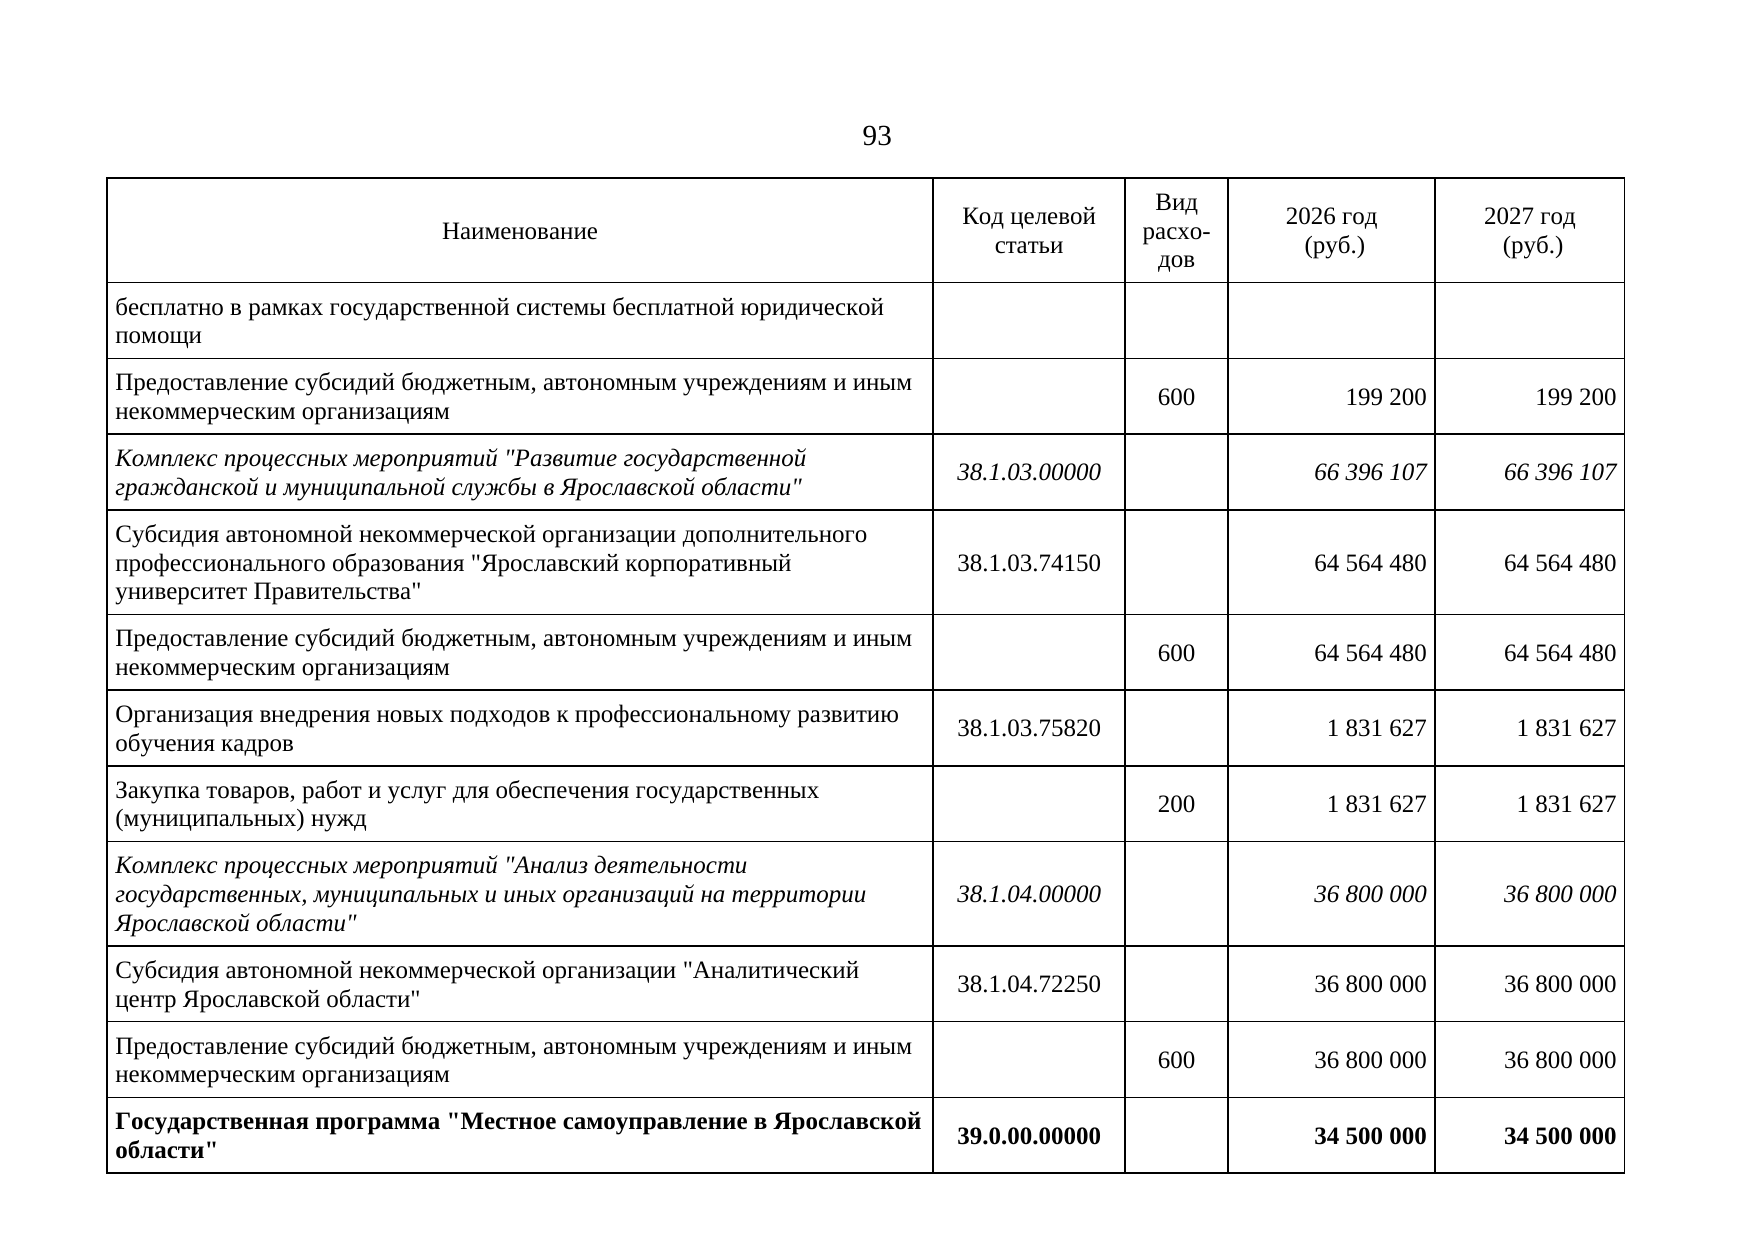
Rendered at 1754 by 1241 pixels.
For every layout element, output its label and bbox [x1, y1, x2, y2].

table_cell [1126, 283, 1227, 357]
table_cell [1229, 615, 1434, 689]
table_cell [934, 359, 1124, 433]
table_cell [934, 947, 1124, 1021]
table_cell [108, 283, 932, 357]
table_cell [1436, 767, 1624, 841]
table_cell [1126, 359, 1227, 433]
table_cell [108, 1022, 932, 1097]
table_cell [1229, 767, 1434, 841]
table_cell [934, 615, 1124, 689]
table_header [934, 179, 1124, 282]
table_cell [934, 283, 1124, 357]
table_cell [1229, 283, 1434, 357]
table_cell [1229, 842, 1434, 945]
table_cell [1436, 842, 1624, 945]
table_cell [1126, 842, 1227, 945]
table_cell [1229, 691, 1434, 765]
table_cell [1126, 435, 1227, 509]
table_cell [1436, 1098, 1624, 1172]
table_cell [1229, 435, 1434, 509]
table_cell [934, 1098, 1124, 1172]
table_header [1126, 179, 1227, 282]
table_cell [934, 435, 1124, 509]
table_header [1436, 179, 1624, 282]
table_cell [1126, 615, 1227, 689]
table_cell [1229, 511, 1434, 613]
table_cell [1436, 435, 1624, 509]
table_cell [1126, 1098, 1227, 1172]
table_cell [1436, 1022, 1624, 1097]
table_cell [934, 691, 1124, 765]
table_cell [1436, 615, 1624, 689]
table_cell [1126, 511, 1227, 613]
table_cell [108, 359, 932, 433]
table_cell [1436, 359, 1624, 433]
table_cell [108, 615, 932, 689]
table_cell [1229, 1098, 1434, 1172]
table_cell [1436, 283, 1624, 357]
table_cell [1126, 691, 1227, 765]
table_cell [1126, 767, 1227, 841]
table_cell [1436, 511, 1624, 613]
table_header [108, 179, 932, 282]
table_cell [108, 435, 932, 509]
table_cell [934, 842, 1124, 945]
table_header [1229, 179, 1434, 282]
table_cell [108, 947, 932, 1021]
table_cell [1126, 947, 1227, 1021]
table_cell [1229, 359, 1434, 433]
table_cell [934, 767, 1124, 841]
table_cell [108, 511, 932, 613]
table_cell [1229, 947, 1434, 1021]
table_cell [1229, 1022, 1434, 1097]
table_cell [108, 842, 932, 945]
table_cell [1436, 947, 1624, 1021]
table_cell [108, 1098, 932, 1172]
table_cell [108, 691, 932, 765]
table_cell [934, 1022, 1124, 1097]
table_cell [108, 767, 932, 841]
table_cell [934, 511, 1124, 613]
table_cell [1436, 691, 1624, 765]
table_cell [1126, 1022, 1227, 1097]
